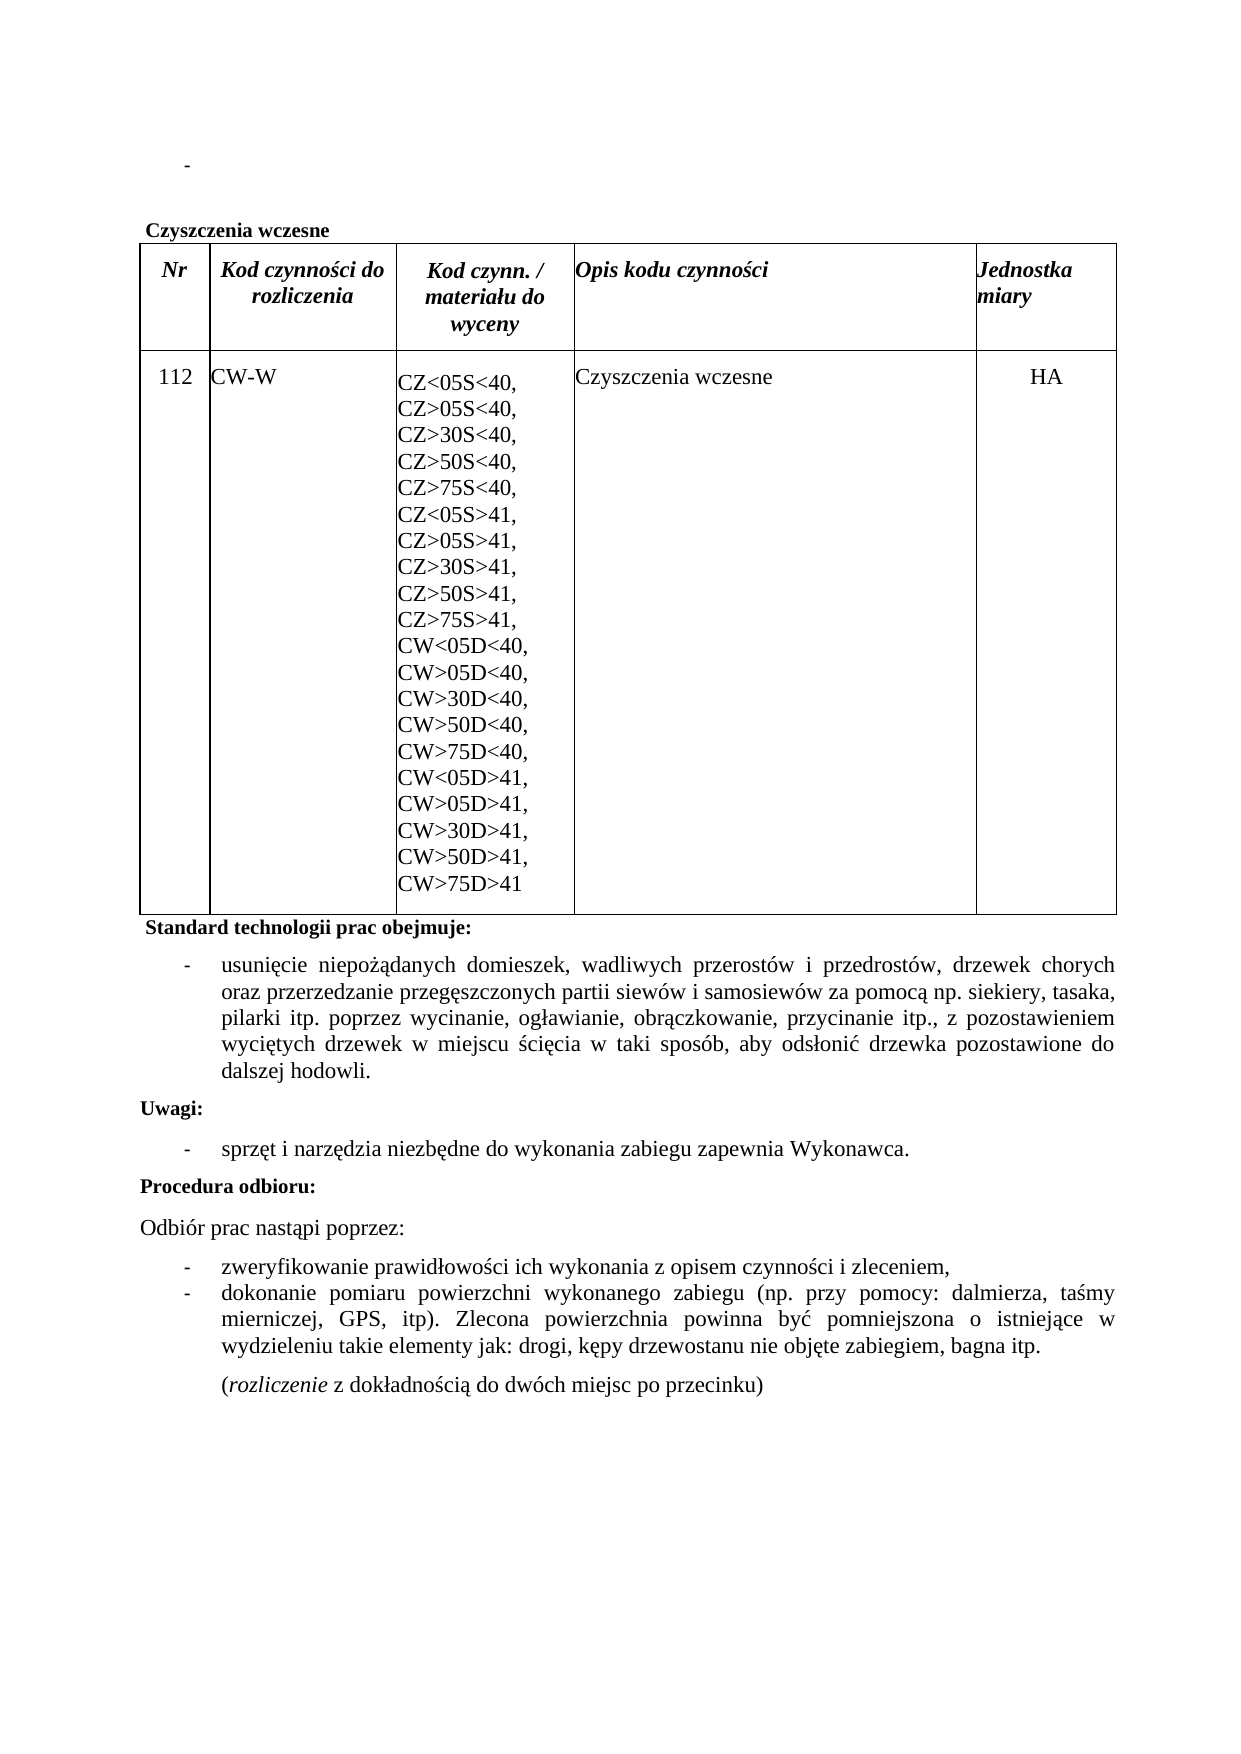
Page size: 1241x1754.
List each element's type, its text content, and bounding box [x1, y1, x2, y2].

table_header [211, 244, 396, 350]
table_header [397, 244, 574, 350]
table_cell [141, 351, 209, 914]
text Standard technologii prac obejmuje: [145, 915, 1117, 939]
list usunięcie niepożądanych domieszek, wadliwych przerostów i przedrostów, drzewek chorych oraz przerzedzanie przegęszczonych partii siewów i samosiewów za pomocą np. siekiery, tasaka, pilarki itp. poprzez wycinanie, ogławianie, obrączkowanie, przycinanie itp., z pozostawieniem wyciętych drzewek w miejscu ścięcia w taki sposób, aby odsłonić drzewka pozostawione do dalszej hodowli. [183, 951, 1117, 1083]
list dokonanie pomiaru powierzchni wykonanego zabiegu (np. przy pomocy: dalmierza, taśmy mierniczej, GPS, itp). Zlecona powierzchnia powinna być pomniejszona o istniejące w wydzieleniu takie elementy jak: drogi, kępy drzewostanu nie objęte zabiegiem, bagna itp. [183, 1279, 1117, 1358]
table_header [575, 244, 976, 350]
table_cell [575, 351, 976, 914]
text Odbiór prac nastąpi poprzez: [140, 1214, 1117, 1240]
text Procedura odbioru: [140, 1174, 1117, 1198]
text (rozliczenie z dokładnością do dwóch miejsc po przecinku) [140, 1371, 1117, 1397]
list sprzęt i narzędzia niezbędne do wykonania zabiegu zapewnia Wykonawca. [140, 1135, 1117, 1162]
text Czyszczenia wczesne [145, 218, 1117, 242]
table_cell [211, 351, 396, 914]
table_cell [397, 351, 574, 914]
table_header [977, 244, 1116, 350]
text Uwagi: [140, 1096, 1117, 1120]
list zweryfikowanie prawidłowości ich wykonania z opisem czynności i zleceniem, [140, 1253, 1117, 1279]
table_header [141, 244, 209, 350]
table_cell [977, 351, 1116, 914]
